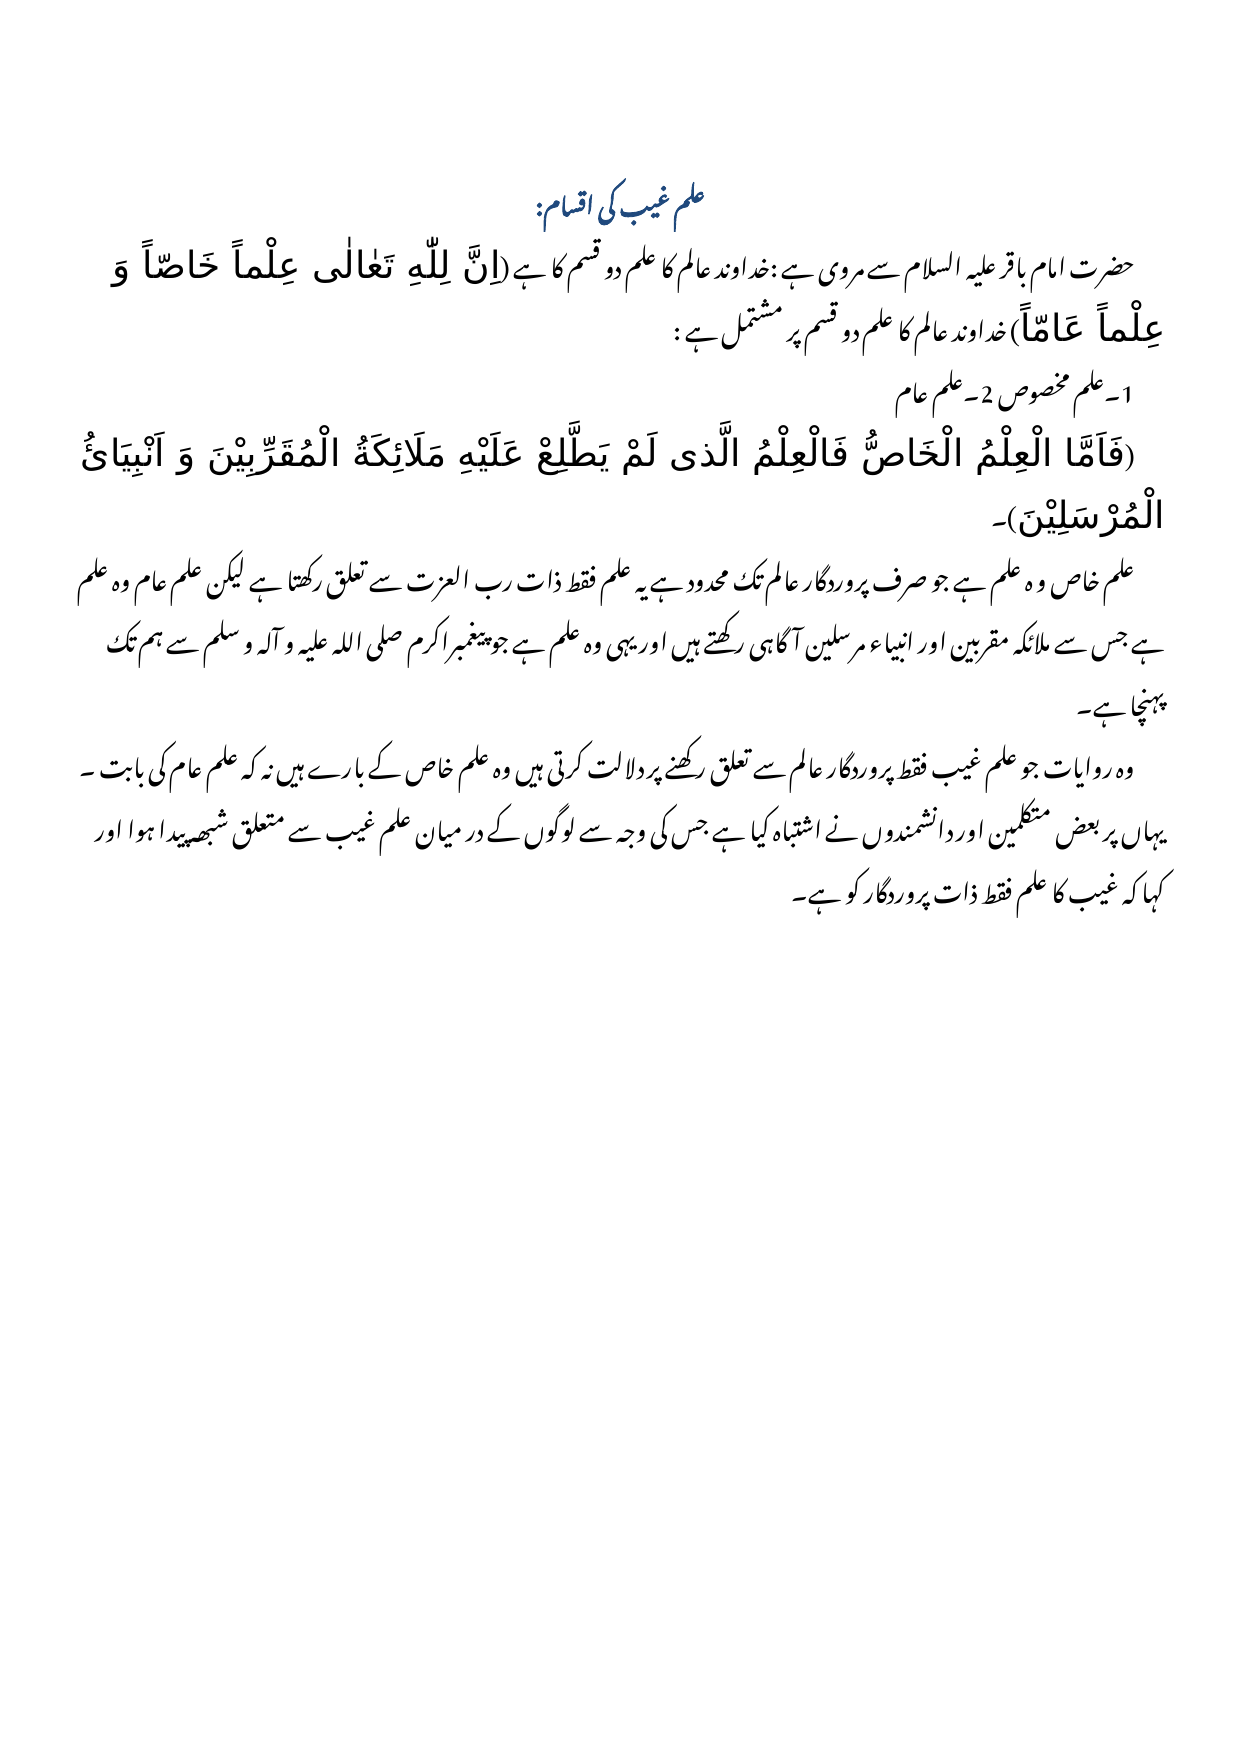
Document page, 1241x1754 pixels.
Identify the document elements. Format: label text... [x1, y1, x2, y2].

text وہ روایات جو علم غیب فقط پروردگار عالم سے تعلق رکھنے پر دلالت کرتی ہیں وہ علم خاص کے بارے ہیں نہ کہ علم عام کی بابت ۔یہاں پر بعض متکلمین اور دانشمندوں نے اشتباہ کیا ہے جس کی وجہ سے لوگوں کے در میان علم غیب سے متعلق شبھہ پیدا ہوا اور کہا کہ غیب کا علم فقط ذات پروردگار کو ہے۔ [75, 731, 1165, 919]
text (فَاَمَّا الْعِلْمُ الْخَاصُّ فَالْعِلْمُ الَّذی لَمْ يَطَّلِعْ عَلَيْهِ مَلَائِکَةُ الْمُقَرِّبِيْنَ وَ اَنْبِيَائُ الْمُرْسَلِيْنَ)۔ [75, 419, 1165, 544]
text علم خاص و ہ علم ہے جو صرف پروردگار عالم تک محدود ہے یہ علم فقط ذات رب العزت سے تعلق رکھتا ہے لیکن علم عام وہ علم ہے جس سے ملائکہ مقربین اور انبیاء مرسلین آگاہی رکھتے ہیں اور یہی وہ علم ہے جو پیغمبراکرم صلی اللہ علیہ و آلہ و سلم سے ہم تک پہنچا ہے۔ [75, 544, 1165, 731]
text 1۔علم مخصوص 2۔علم عام [75, 356, 1165, 419]
text حضرت امام باقر علیہ السلام سے مروی ہے :خداوند عالم کا علم دو قسم کا ہے (اِنَّ لِلّٰهِ تَعٰالٰی عِلْماً خَاصّاً وَ عِلْماً عَامّاً) خداوند عالم کا علم دو قسم پر مشتمل ہے : [75, 231, 1165, 356]
subtitle علم غیب کی اقسام: [75, 169, 1165, 231]
